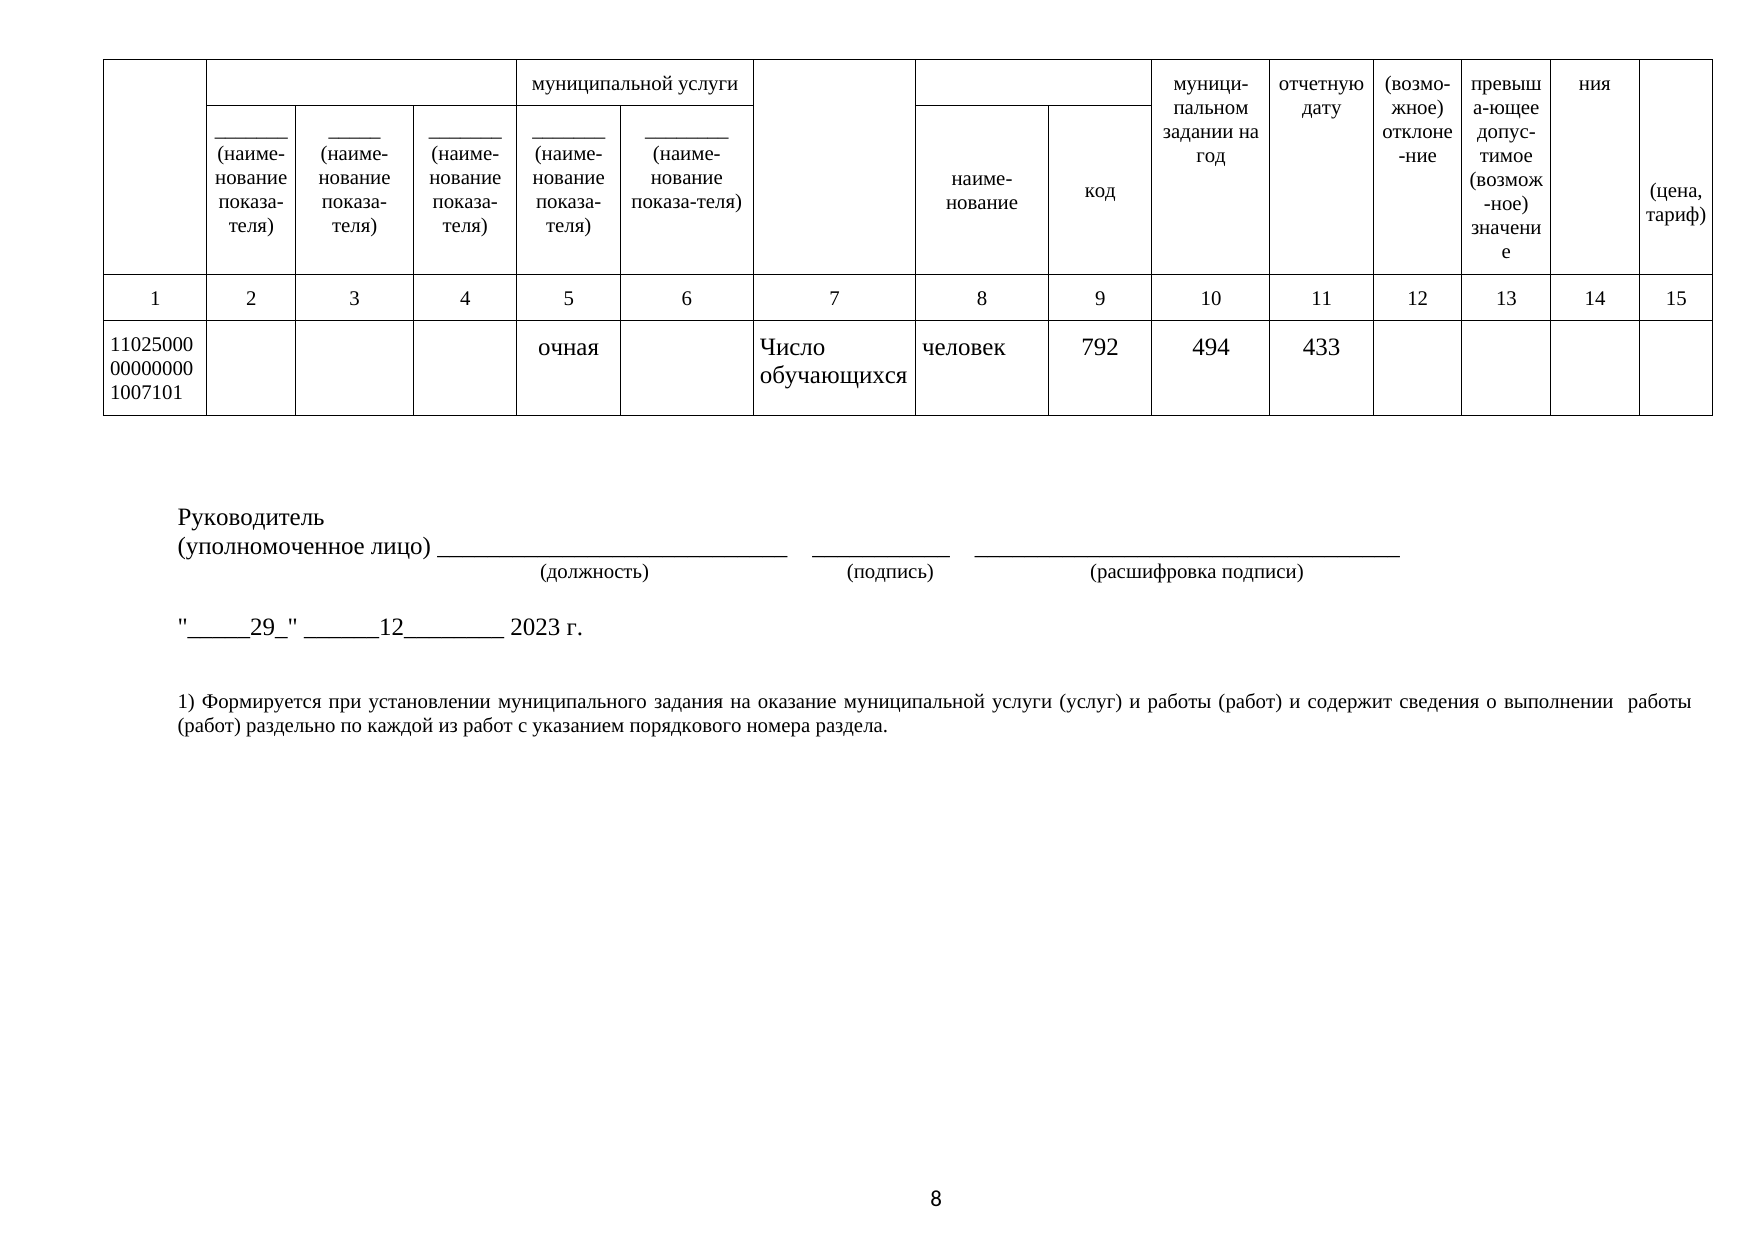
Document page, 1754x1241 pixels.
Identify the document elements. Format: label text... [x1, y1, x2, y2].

text 1) Формируется при установлении муниципального задания на оказание муниципальной услуги (услуг) и работы (работ) и содержит сведения о выполнении работы (работ) раздельно по каждой из работ с указанием порядкового номера раздела. [177, 689, 1695, 737]
table_cell Число обучающихся [754, 321, 915, 415]
text "_____29_" ______12________ 2023 г. [177, 612, 1695, 641]
table_cell [1462, 321, 1550, 415]
table_cell [1551, 321, 1639, 415]
table_cell [296, 321, 413, 415]
table_cell 6 [621, 275, 753, 320]
table_cell 2 [207, 275, 295, 320]
table_cell ________ (наиме-нование показа-теля) [621, 106, 753, 274]
table_cell 13 [1462, 275, 1550, 320]
table_cell [1640, 321, 1712, 415]
table_cell очная [517, 321, 620, 415]
table_cell 7 [754, 275, 915, 320]
table_cell 4 [414, 275, 516, 320]
table_cell 494 [1152, 321, 1269, 415]
table_cell [621, 321, 753, 415]
table_cell [1374, 321, 1461, 415]
table_cell _______ (наиме-нование показа-теля) [414, 106, 516, 274]
table_cell 11025000000000001007101 [104, 321, 206, 415]
table_cell 12 [1374, 275, 1461, 320]
table_cell _____ (наиме-нование показа-теля) [296, 106, 413, 274]
table_cell 8 [916, 275, 1048, 320]
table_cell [916, 60, 1151, 105]
table_cell _______ (наиме-нование показа-теля) [517, 106, 620, 274]
table_cell человек [916, 321, 1048, 415]
table_cell 1 [104, 275, 206, 320]
table_cell 9 [1049, 275, 1151, 320]
table_cell 15 [1640, 275, 1712, 320]
table_cell наиме-нование [916, 106, 1048, 274]
table_cell 792 [1049, 321, 1151, 415]
table_cell код [1049, 106, 1151, 274]
table_cell 433 [1270, 321, 1373, 415]
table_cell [1152, 60, 1269, 274]
table_cell [414, 321, 516, 415]
table_cell 5 [517, 275, 620, 320]
table_cell _______ (наиме-нование показа-теля) [207, 106, 295, 274]
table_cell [1374, 60, 1461, 274]
text (уполномоченное лицо) ____________________________ ___________ __________________________________ [177, 531, 1695, 559]
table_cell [754, 60, 915, 274]
table_cell причина отклонения [1551, 60, 1639, 274]
text (должность) (подпись) (расшифровка подписи) [177, 559, 1695, 583]
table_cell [1462, 60, 1550, 274]
table_cell 3 [296, 275, 413, 320]
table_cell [1270, 60, 1373, 274]
table_cell 10 [1152, 275, 1269, 320]
text Руководитель [177, 502, 1695, 531]
table_cell [207, 321, 295, 415]
table_cell 11 [1270, 275, 1373, 320]
table_cell 14 [1551, 275, 1639, 320]
